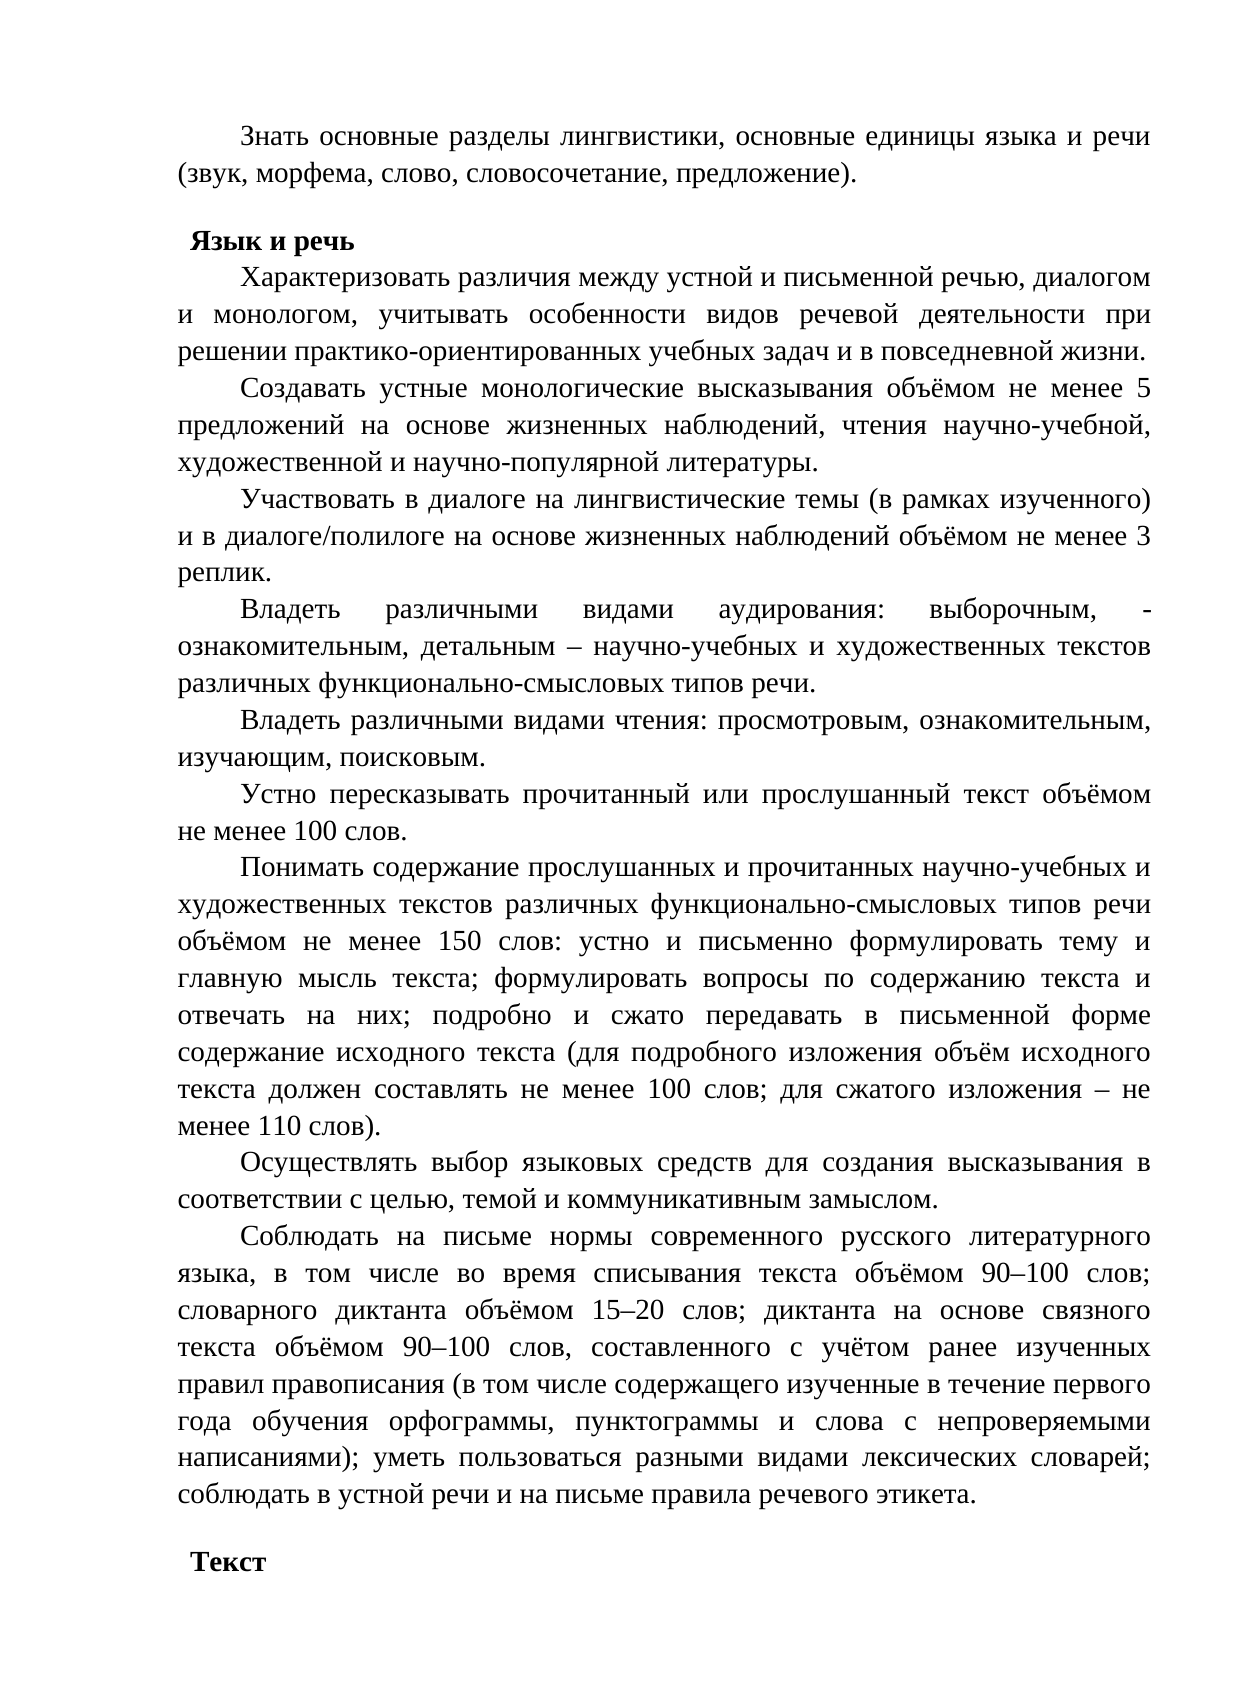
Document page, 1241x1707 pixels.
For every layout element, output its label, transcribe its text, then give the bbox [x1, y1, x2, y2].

text Создавать устные монологические высказывания объёмом не менее 5 предложений на основе жизненных наблюдений, чтения научно-учебной, художественной и научно-популярной литературы. [177, 370, 1152, 477]
text Текст [190, 1544, 1152, 1577]
text Владеть различными видами аудирования: выборочным, ­ознакомительным, детальным – научно-учебных и художественных текстов различных функционально-смысловых типов речи. [177, 591, 1152, 699]
text Участвовать в диалоге на лингвистические темы (в рамках изученного) и в диалоге/полилоге на основе жизненных наблюдений объёмом не менее 3 реплик. [177, 481, 1152, 588]
text Осуществлять выбор языковых средств для создания высказывания в соответствии с целью, темой и коммуникативным замыслом. [177, 1144, 1152, 1215]
text Понимать содержание прослушанных и прочитанных научно-учебных и художественных текстов различных функционально-смысловых типов речи объёмом не менее 150 слов: устно и письменно формулировать тему и главную мысль текста; формулировать вопросы по содержанию текста и отвечать на них; подробно и сжато передавать в письменной форме содержание исходного текста (для подробного изложения объём исходного текста должен составлять не менее 100 слов; для сжатого изложения – не менее 110 слов). [177, 849, 1152, 1141]
text Устно пересказывать прочитанный или прослушанный текст объёмом не менее 100 слов. [177, 776, 1152, 846]
text Язык и речь [190, 223, 1152, 256]
text Владеть различными видами чтения: просмотровым, ознакомительным, изучающим, поисковым. [177, 702, 1152, 772]
text Характеризовать различия между устной и письменной речью, диалогом и монологом, учитывать особенности видов речевой деятельности при решении практико-ориентированных учебных задач и в повседневной жизни. [177, 259, 1152, 367]
text Соблюдать на письме нормы современного русского литературного языка, в том числе во время списывания текста объёмом 90–100 слов; словарного диктанта объёмом 15–20 слов; диктанта на основе связного текста объёмом 90–100 слов, составленного с учётом ранее изученных правил правописания (в том числе содержащего изученные в течение первого года обучения орфограммы, пунктограммы и слова с непроверяемыми написаниями); уметь пользоваться разными видами лексических словарей; соблюдать в устной речи и на письме правила речевого этикета. [177, 1218, 1152, 1510]
text Знать основные разделы лингвистики, основные единицы языка и речи (звук, морфема, слово, словосочетание, предложение). [177, 118, 1152, 188]
